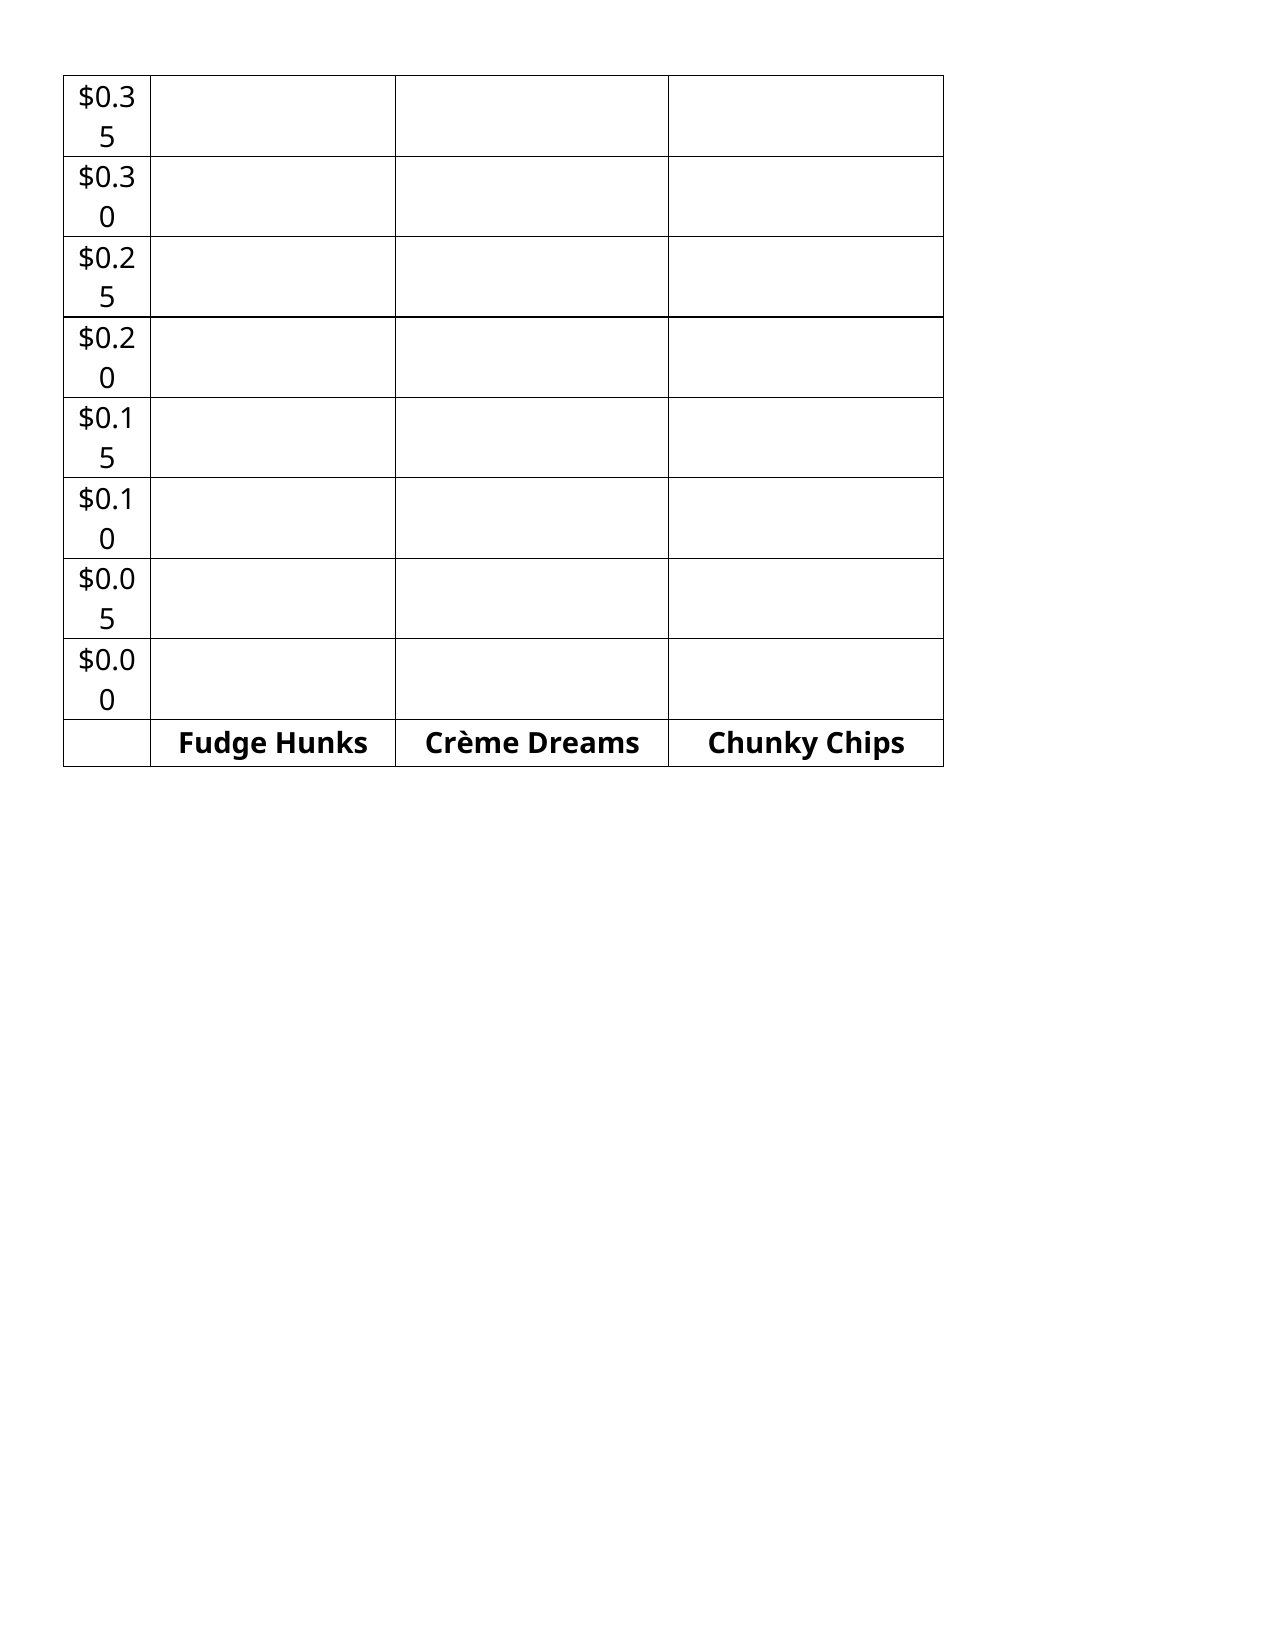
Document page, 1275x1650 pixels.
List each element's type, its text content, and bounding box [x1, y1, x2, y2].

table_cell [396, 318, 668, 397]
table_cell [669, 237, 943, 316]
table_cell $0.30 [64, 157, 150, 236]
table_cell [669, 639, 943, 718]
table_cell [151, 559, 395, 638]
table_header $0.35 [64, 76, 150, 156]
table_cell $0.10 [64, 478, 150, 558]
table_cell [396, 639, 668, 718]
table_cell [396, 157, 668, 236]
table_header [669, 76, 943, 156]
table_cell [396, 478, 668, 558]
table_cell $0.15 [64, 398, 150, 477]
table_cell $0.00 [64, 639, 150, 718]
table_cell [151, 639, 395, 718]
table_cell [396, 398, 668, 477]
table_cell [151, 478, 395, 558]
table_cell [151, 318, 395, 397]
table_cell [151, 237, 395, 316]
table_cell [151, 157, 395, 236]
table_cell [669, 157, 943, 236]
table_cell Chunky Chips [669, 720, 943, 766]
table_header [396, 76, 668, 156]
table_cell Crème Dreams [396, 720, 668, 766]
table_cell $0.20 [64, 318, 150, 397]
table_cell [151, 398, 395, 477]
table_cell [669, 398, 943, 477]
table_cell [396, 237, 668, 316]
table_cell Fudge Hunks [151, 720, 395, 766]
table_cell [669, 318, 943, 397]
table_cell [396, 559, 668, 638]
table_header [151, 76, 395, 156]
table_cell [669, 559, 943, 638]
table_cell [64, 720, 150, 766]
table_cell $0.05 [64, 559, 150, 638]
table_cell $0.25 [64, 237, 150, 316]
table_cell [669, 478, 943, 558]
